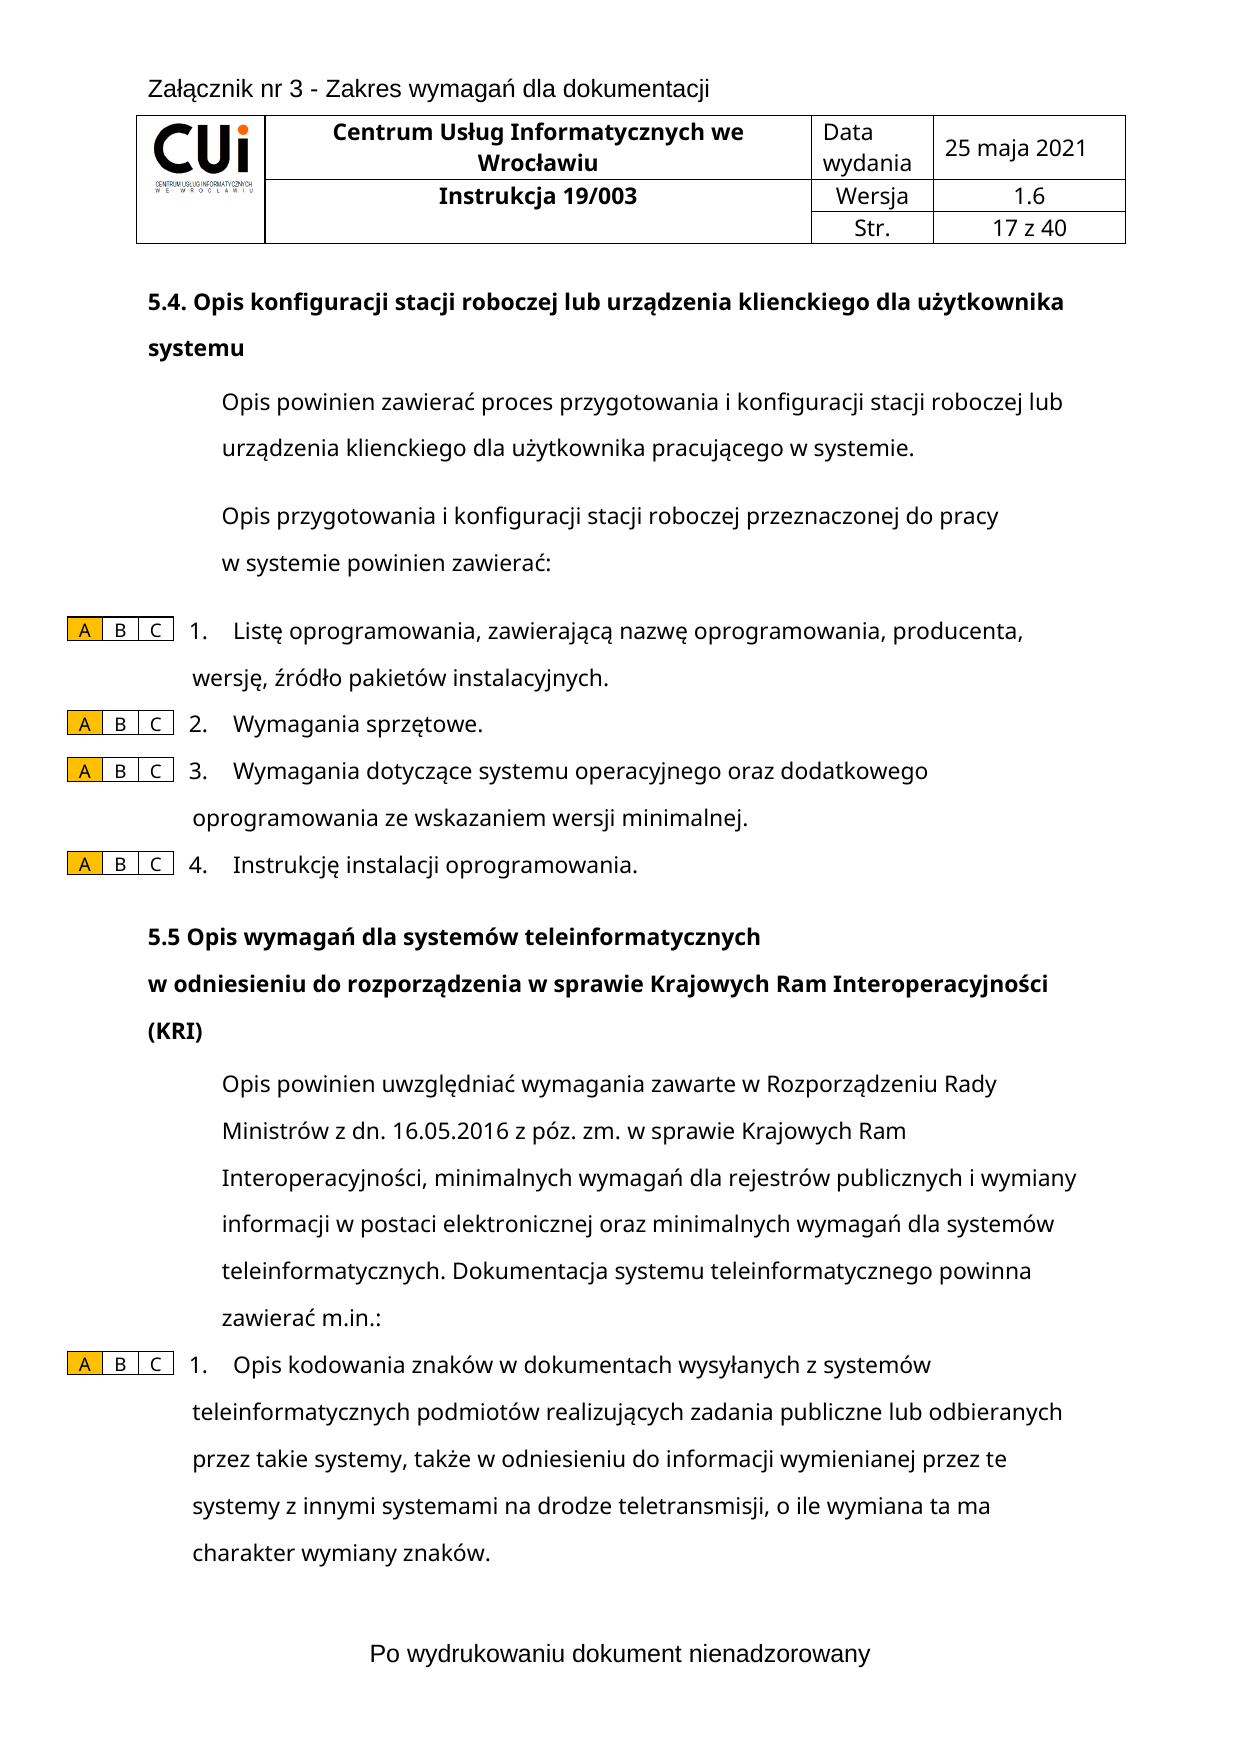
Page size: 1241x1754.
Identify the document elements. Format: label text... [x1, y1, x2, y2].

table_header A [68, 618, 102, 640]
list Opis kodowania znaków w dokumentach wysyłanych z systemów teleinformatycznych podmiotów realizujących zadania publiczne lub odbieranych przez takie systemy, także w odniesieniu do informacji wymienianej przez te systemy z innymi systemami na drodze teletransmisji, o ile wymiana ta ma charakter wymiany znaków. [148, 1349, 1093, 1568]
list Wymagania sprzętowe. [148, 708, 1093, 740]
table_header B [103, 711, 138, 734]
table_header C [139, 758, 173, 781]
table_header A [68, 711, 102, 734]
table_header C [139, 618, 173, 640]
table_header B [103, 618, 138, 640]
picture [147, 116, 258, 199]
table_header B [103, 758, 138, 781]
text Opis powinien zawierać proces przygotowania i konfiguracji stacji roboczej lub urządzenia klienckiego dla użytkownika pracującego w systemie. [221, 386, 1093, 464]
subtitle 5.5 Opis wymagań dla systemów teleinformatycznych w odniesieniu do rozporządzenia w sprawie Krajowych Ram Interoperacyjności (KRI) [148, 921, 1093, 1046]
table_header C [139, 1352, 173, 1374]
table_header A [68, 1352, 102, 1374]
table_header C [139, 711, 173, 734]
list Opis powinien uwzględniać wymagania zawarte w Rozporządzeniu Rady Ministrów z dn. 16.05.2016 z póz. zm. w sprawie Krajowych Ram Interoperacyjności, minimalnych wymagań dla rejestrów publicznych i wymiany informacji w postaci elektronicznej oraz minimalnych wymagań dla systemów teleinformatycznych. Dokumentacja systemu teleinformatycznego powinna zawierać m.in.: [222, 1068, 1093, 1333]
list Listę oprogramowania, zawierającą nazwę oprogramowania, producenta, wersję, źródło pakietów instalacyjnych. [148, 615, 1093, 693]
list Instrukcję instalacji oprogramowania. [148, 849, 1093, 880]
list Wymagania dotyczące systemu operacyjnego oraz dodatkowego oprogramowania ze wskazaniem wersji minimalnej. [148, 755, 1093, 833]
subtitle 5.4. Opis konfiguracji stacji roboczej lub urządzenia klienckiego dla użytkownika systemu [148, 286, 1093, 364]
table_header A [68, 852, 102, 874]
text Opis przygotowania i konfiguracji stacji roboczej przeznaczonej do pracy w systemie powinien zawierać: [221, 500, 1093, 578]
table_header A [68, 758, 102, 781]
table_header C [139, 852, 173, 874]
table_header B [103, 1352, 138, 1374]
table_header B [103, 852, 138, 874]
